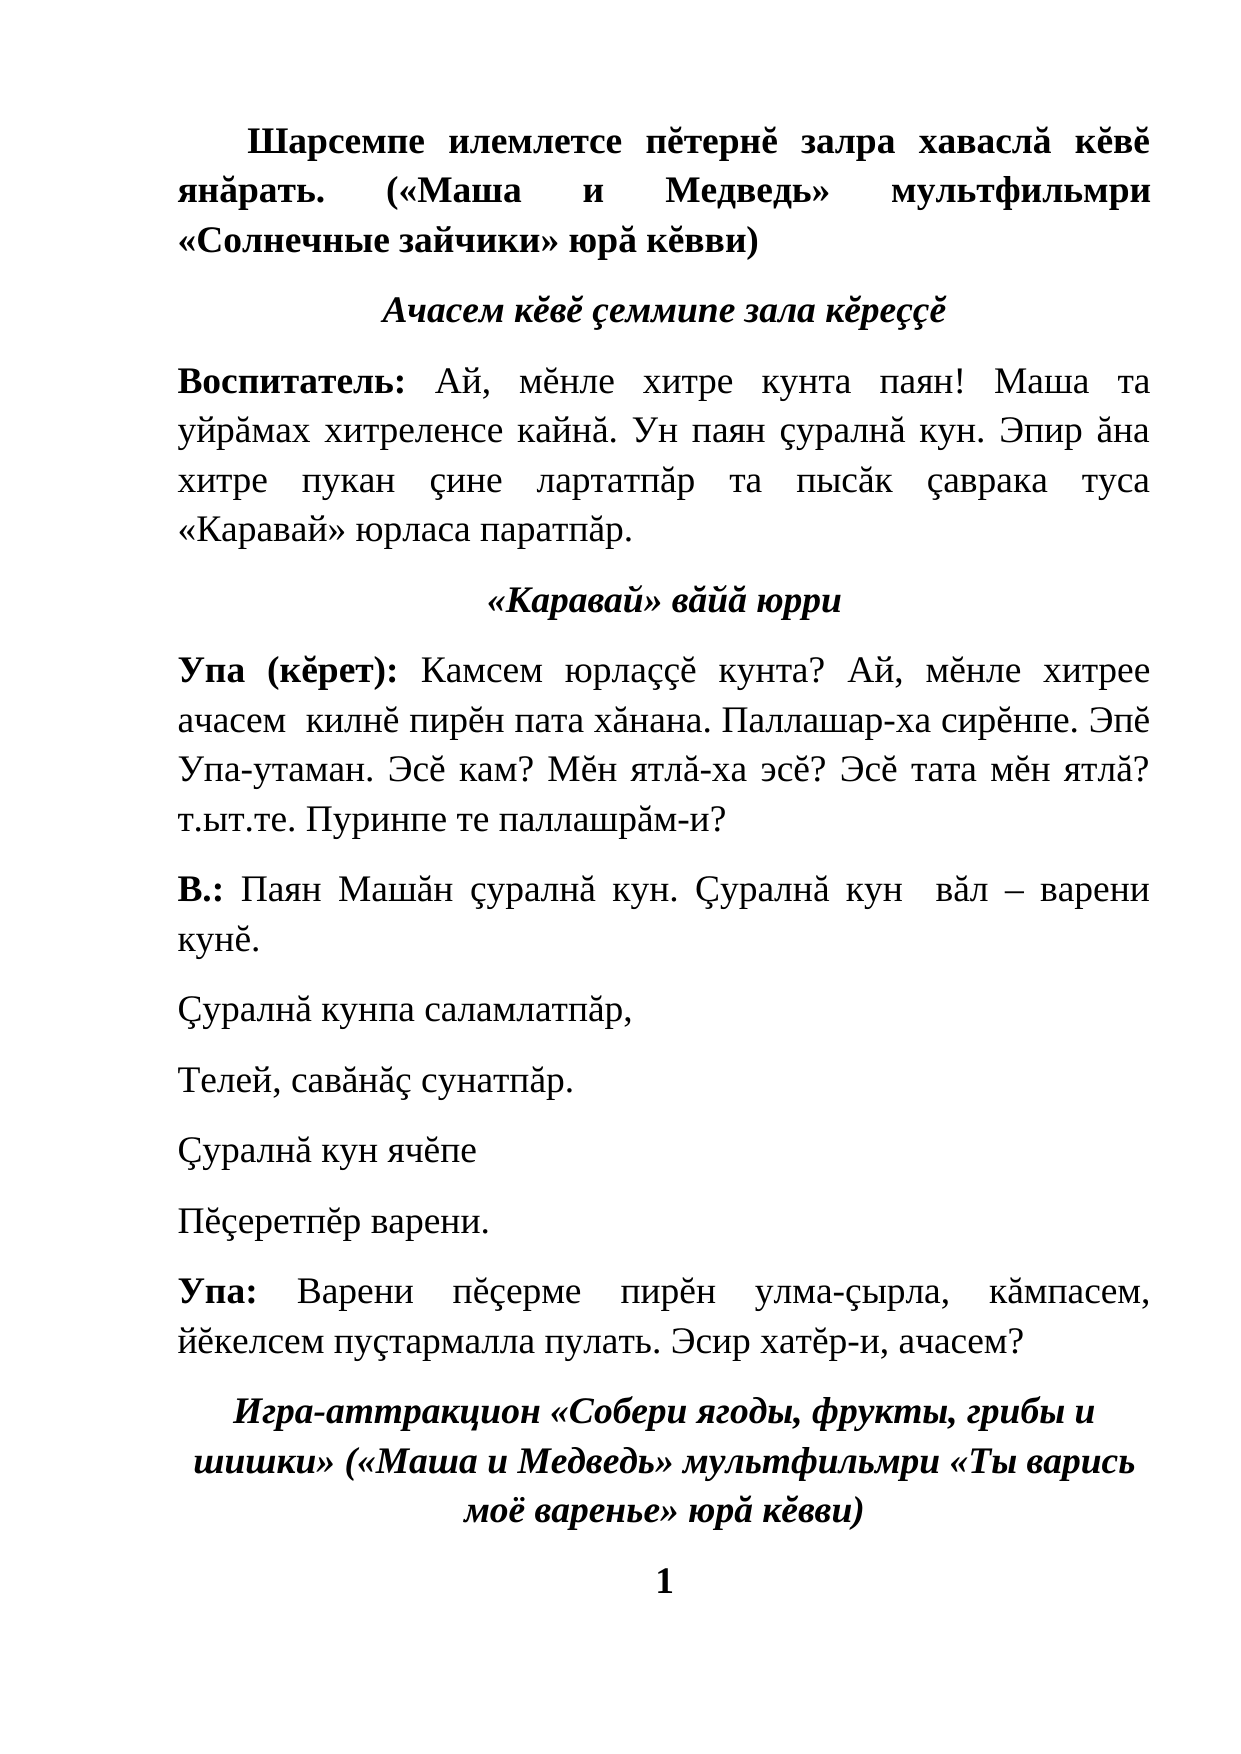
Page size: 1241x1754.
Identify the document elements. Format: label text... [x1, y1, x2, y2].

text Воспитатель: Ай, мĕнле хитре кунта паян! Маша та уйрăмах хитреленсе кайнă. Ун паян çуралнă кун. Эпир ăна хитре пукан çине лартатпăр та пысăк çаврака туса «Каравай» юрласа паратпăр. [177, 358, 1152, 550]
text Çуралнă кунпа саламлатпăр, [177, 987, 1152, 1030]
text Шарсемпе илемлетсе пĕтернĕ залра хаваслă кĕвĕ янăрать. («Маша и Медведь» мультфильмри «Солнечные зайчики» юрă кĕвви) [177, 118, 1152, 260]
text Упа: Варени пĕçерме пирĕн улма-çырла, кăмпасем, йĕкелсем пуçтармалла пулать. Эсир хатĕр-и, ачасем? [177, 1268, 1152, 1361]
text Ачасем кĕвĕ çеммипе зала кĕреççĕ [177, 288, 1152, 331]
text Игра-аттракцион «Собери ягоды, фрукты, грибы и шишки» («Маша и Медведь» мультфильмри «Ты варись моё варенье» юрă кĕвви) [177, 1388, 1152, 1531]
text 1 [177, 1558, 1152, 1601]
text Пĕçеретпĕр варени. [177, 1198, 1152, 1241]
text Упа (кĕрет): Камсем юрлаççĕ кунта? Ай, мĕнле хитрее ачасем килнĕ пирĕн пата хăнана. Паллашар-ха сирĕнпе. Эпĕ Упа-утаман. Эсĕ кам? Мĕн ятлă-ха эсĕ? Эсĕ тата мĕн ятлă? т.ыт.те. Пуринпе те паллашрăм-и? [177, 648, 1152, 839]
text Çуралнă кун ячĕпе [177, 1128, 1152, 1171]
text «Каравай» вăйă юрри [177, 577, 1152, 620]
text В.: Паян Машăн çуралнă кун. Çуралнă кун вăл – варени кунĕ. [177, 867, 1152, 959]
text Телей, савăнăç сунатпăр. [177, 1057, 1152, 1100]
